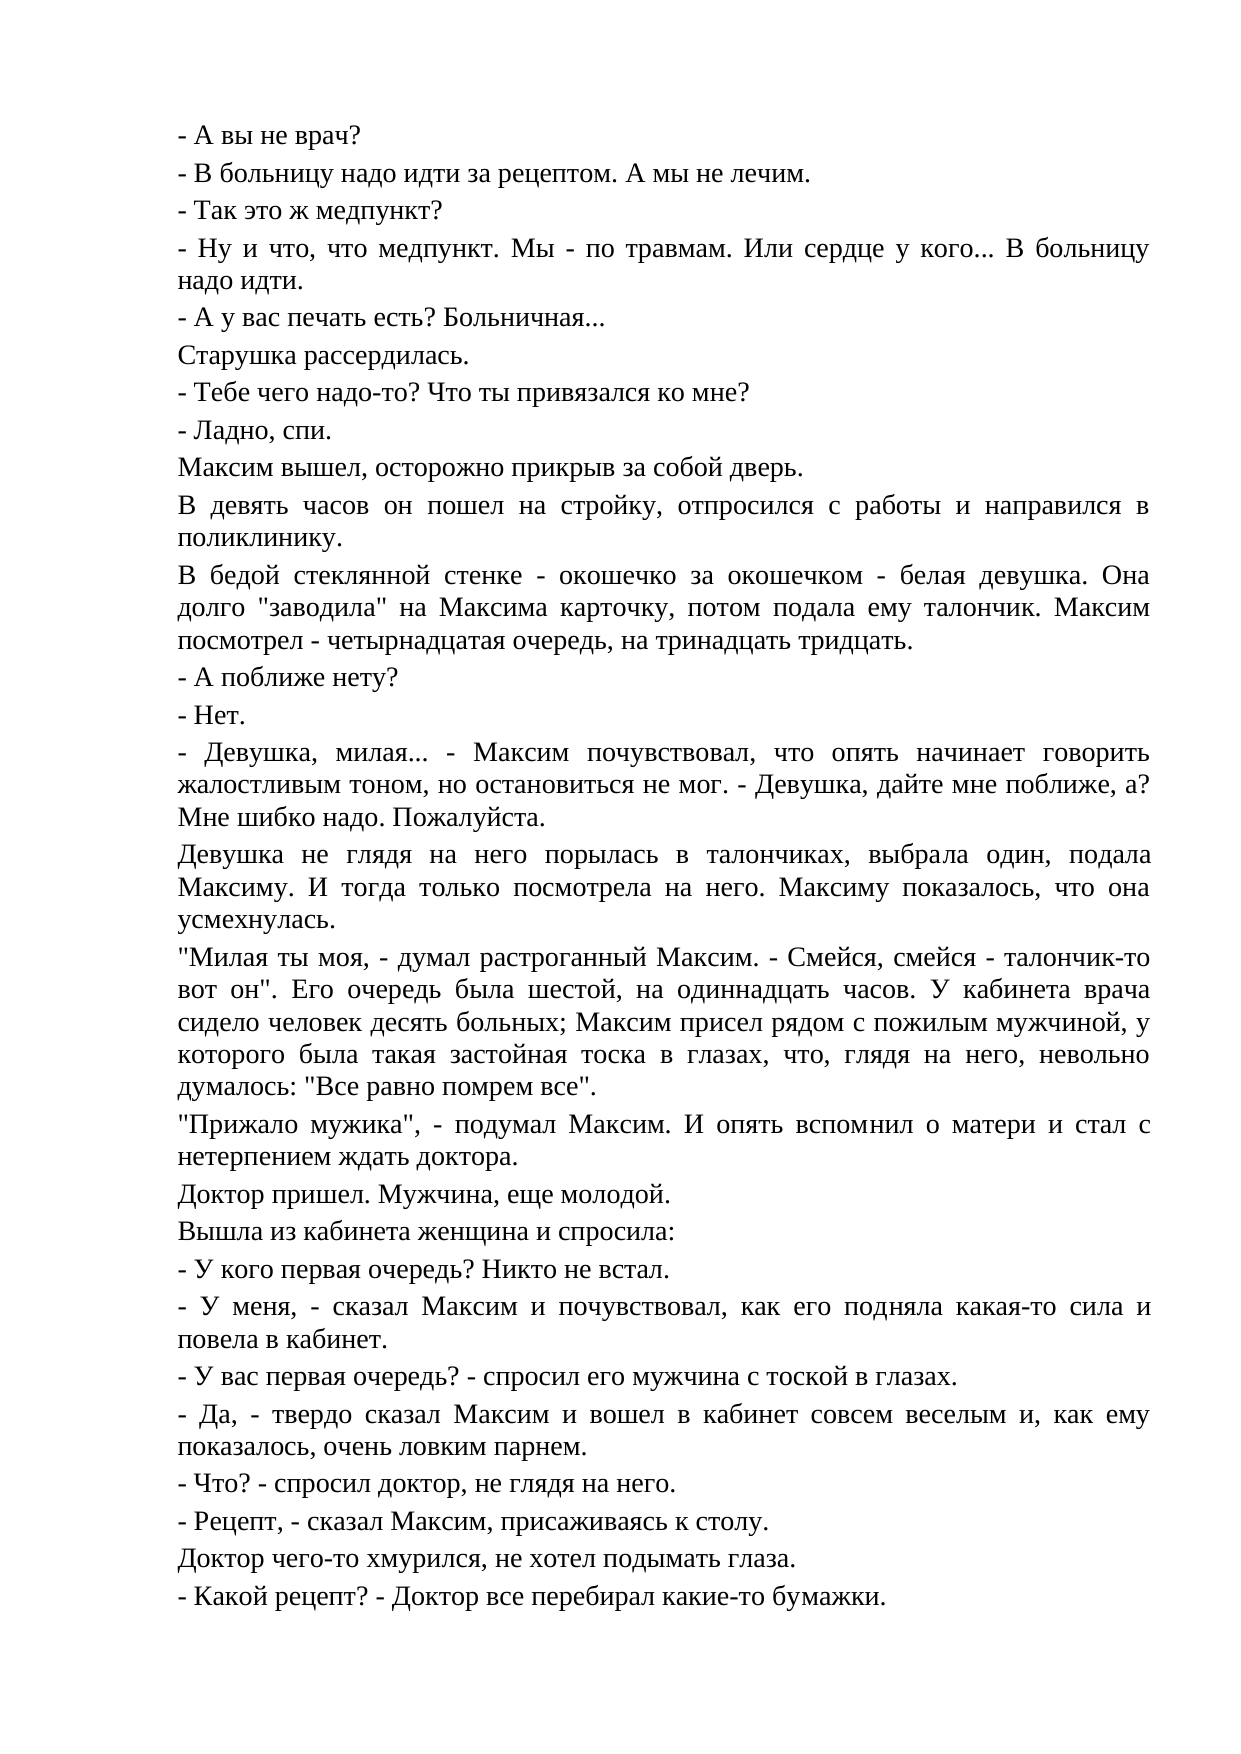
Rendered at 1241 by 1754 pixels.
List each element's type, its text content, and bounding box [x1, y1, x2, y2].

text Девушка не глядя на него порылась в талончиках, выбрала один, подала Максиму. И тогда только посмотрела на него. Максиму показалось, что она усмехнулась. [177, 837, 1152, 935]
text В бедой стеклянной стенке - окошечко за окошечком - белая девушка. Она долго "заводила" на Максима карточку, потом подала ему талончик. Максим посмотрел - четырнадцатая очередь, на тринадцать тридцать. [177, 558, 1152, 655]
text - У вас первая очередь? - спросил его мужчина с тоской в глазах. [177, 1359, 1152, 1392]
text - Девушка, милая... - Максим почувствовал, что опять начинает говорить жалостливым тоном, но остановиться не мог. - Девушка, дайте мне поближе, а? Мне шибко надо. Пожалуйста. [177, 735, 1152, 832]
text - Нет. [177, 698, 1152, 730]
text В девять часов он пошел на стройку, отпросился с работы и направился в поликлинику. [177, 488, 1152, 553]
text - У меня, - сказал Максим и почувствовал, как его подняла какая-то сила и повела в кабинет. [177, 1289, 1152, 1354]
text - А у вас печать есть? Больничная... [177, 301, 1152, 333]
text - У кого первая очередь? Никто не встал. [177, 1252, 1152, 1284]
text - А вы не врач? [177, 118, 1152, 151]
text - Какой рецепт? - Доктор все перебирал какие-то бумажки. [177, 1579, 1152, 1611]
text - Рецепт, - сказал Максим, присаживаясь к столу. [177, 1504, 1152, 1536]
text - Что? - спросил доктор, не глядя на него. [177, 1467, 1152, 1499]
text Старушка рассердилась. [177, 338, 1152, 370]
text Максим вышел, осторожно прикрыв за собой дверь. [177, 451, 1152, 483]
text - Ну и что, что медпункт. Мы - по травмам. Или сердце у кого... В больницу надо идти. [177, 231, 1152, 295]
text - В больницу надо идти за рецептом. А мы не лечим. [177, 156, 1152, 188]
text Доктор пришел. Мужчина, еще молодой. [177, 1177, 1152, 1209]
text "Милая ты моя, - думал растроганный Максим. - Смейся, смейся - талончик-то вот он". Его очередь была шестой, на одиннадцать часов. У кабинета врача сидело человек десять больных; Максим присел рядом с пожилым мужчиной, у которого была такая застойная тоска в глазах, что, глядя на него, невольно думалось: "Все равно помрем все". [177, 940, 1152, 1102]
text - Тебе чего надо-то? Что ты привязался ко мне? [177, 376, 1152, 408]
text Вышла из кабинета женщина и спросила: [177, 1214, 1152, 1247]
text - А поближе нету? [177, 660, 1152, 693]
text - Ладно, спи. [177, 413, 1152, 445]
text "Прижало мужика", - подумал Максим. И опять вспомнил о матери и стал с нетерпением ждать доктора. [177, 1107, 1152, 1172]
text Доктор чего-то хмурился, не хотел подымать глаза. [177, 1542, 1152, 1574]
text - Да, - твердо сказал Максим и вошел в кабинет совсем веселым и, как ему показалось, очень ловким парнем. [177, 1397, 1152, 1461]
text - Так это ж медпункт? [177, 193, 1152, 226]
